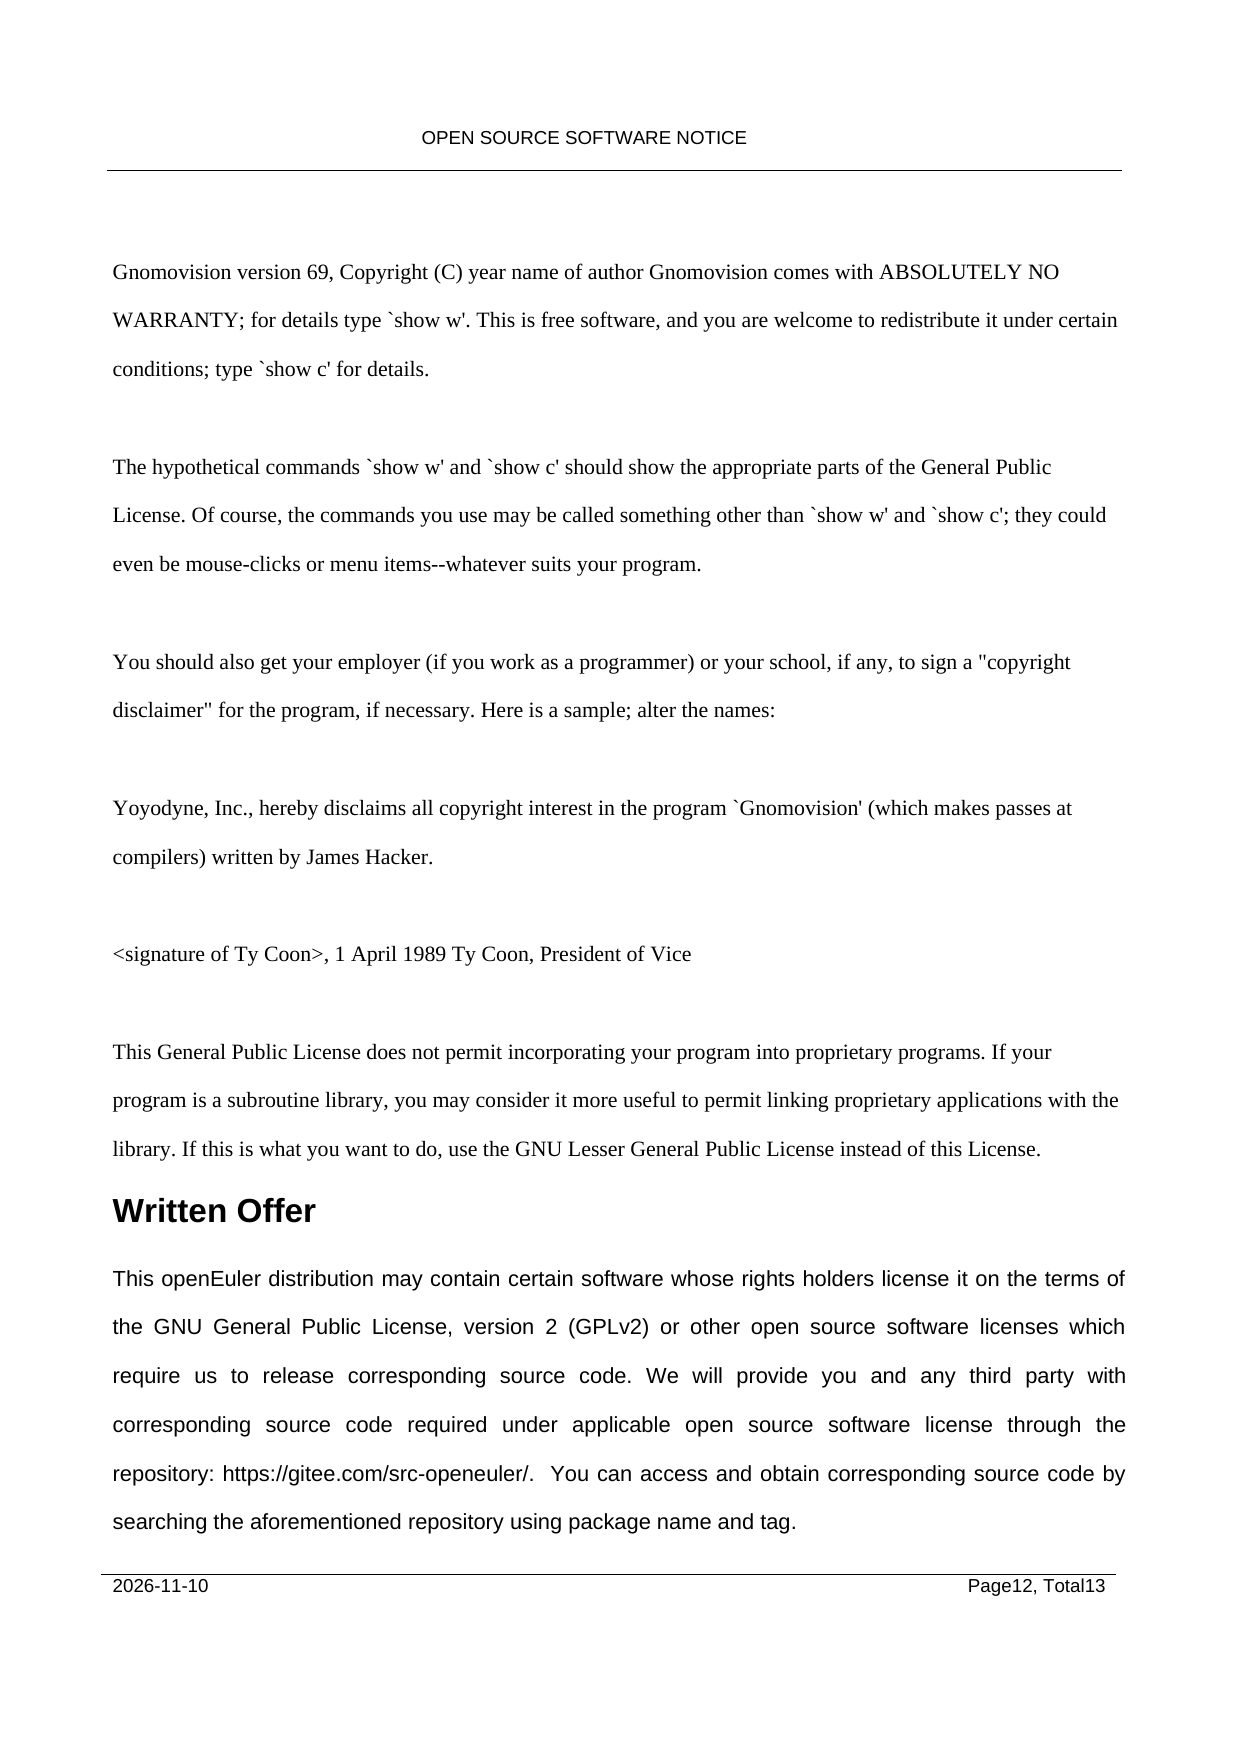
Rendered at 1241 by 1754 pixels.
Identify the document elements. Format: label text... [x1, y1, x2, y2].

text Written Offer [112, 1178, 1128, 1243]
text This openEuler distribution may contain certain software whose rights holders license it on the terms of the GNU General Public License, version 2 (GPLv2) or other open source software licenses which require us to release corresponding source code. We will provide you and any third party with corresponding source code required under applicable open source software license through the repository: https://gitee.com/src-openeuler/. You can access and obtain corresponding source code by searching the aforementioned repository using package name and tag. [112, 1262, 1128, 1538]
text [112, 206, 1128, 1165]
